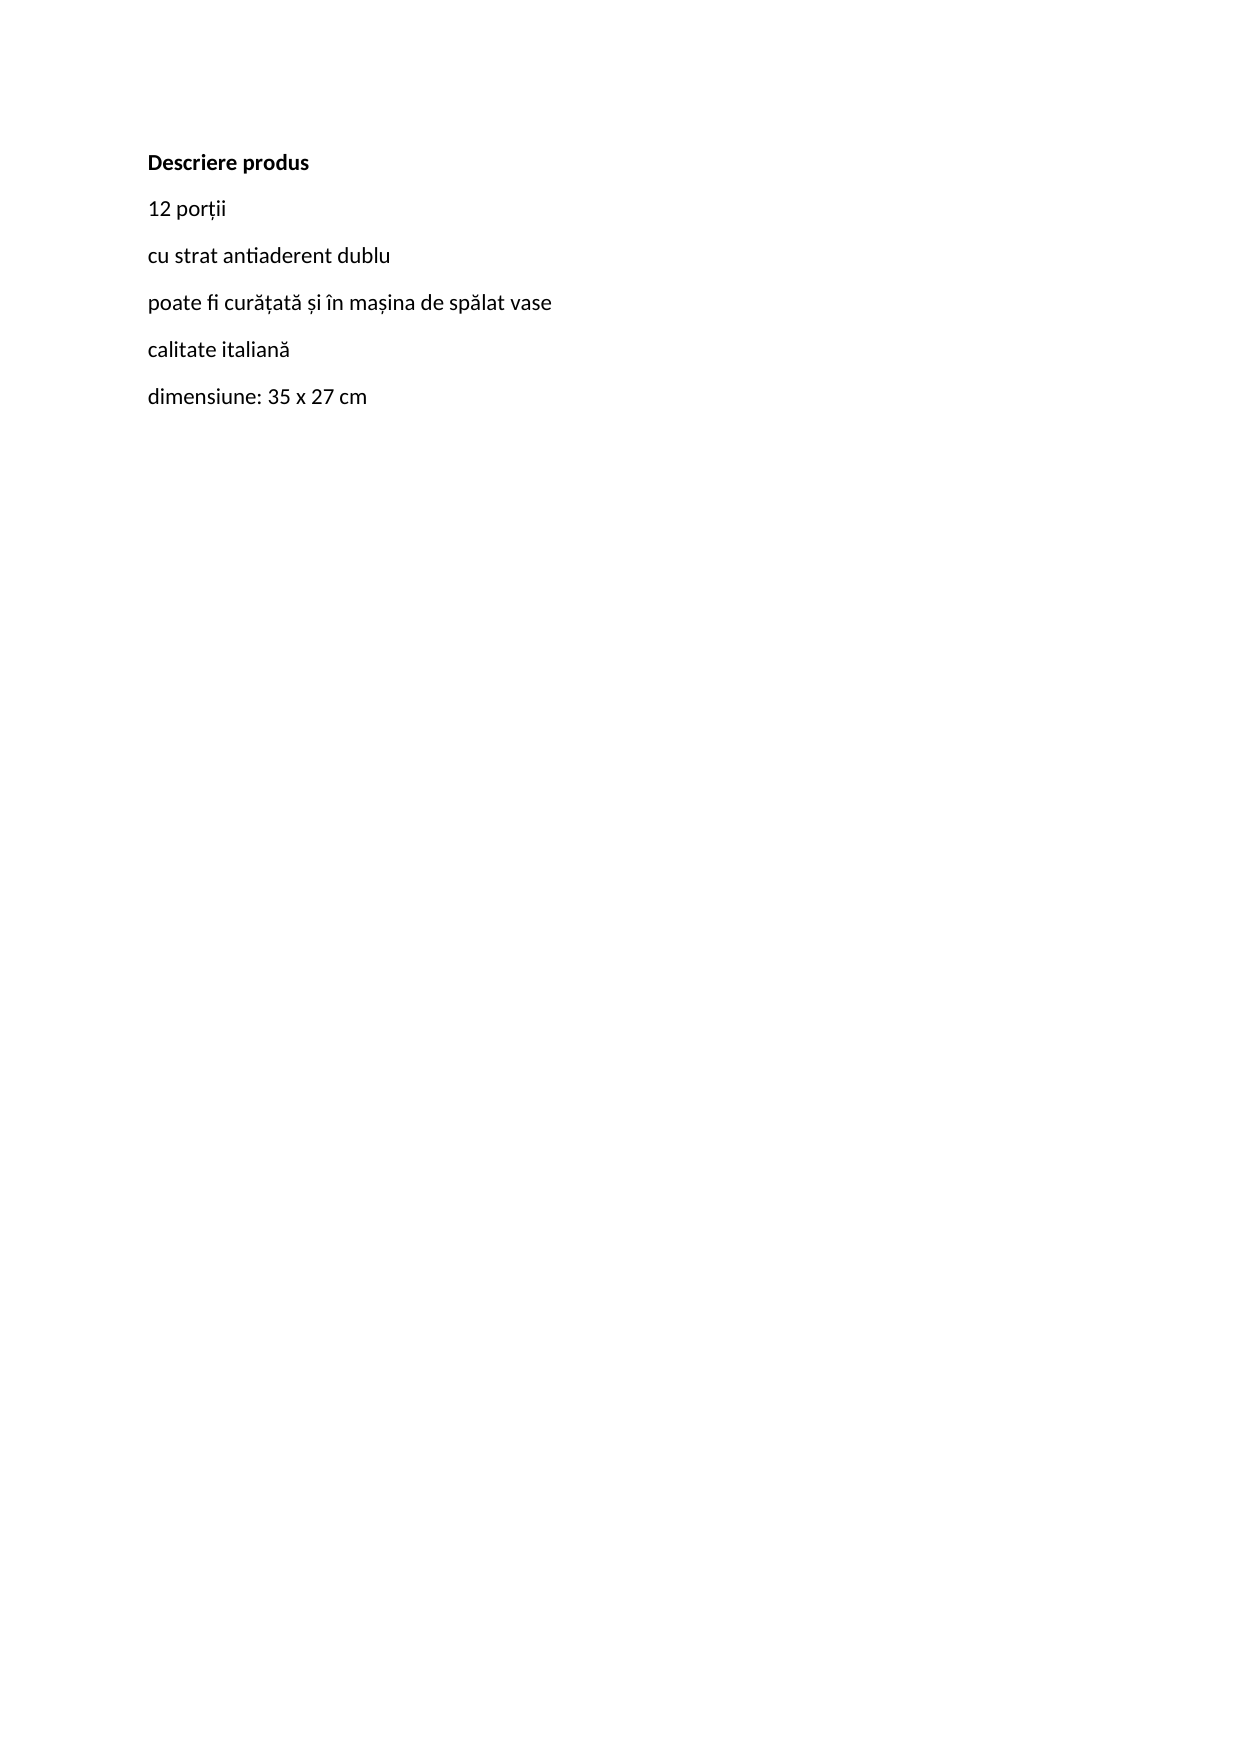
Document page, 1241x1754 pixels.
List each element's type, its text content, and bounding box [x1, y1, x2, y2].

text poate fi curățată și în mașina de spălat vase [148, 288, 1093, 316]
text cu strat antiaderent dublu [148, 241, 1093, 269]
text 12 porții [148, 194, 1093, 222]
text calitate italiană [148, 335, 1093, 363]
text dimensiune: 35 x 27 cm [148, 382, 1093, 410]
text Descriere produs [148, 148, 1093, 176]
